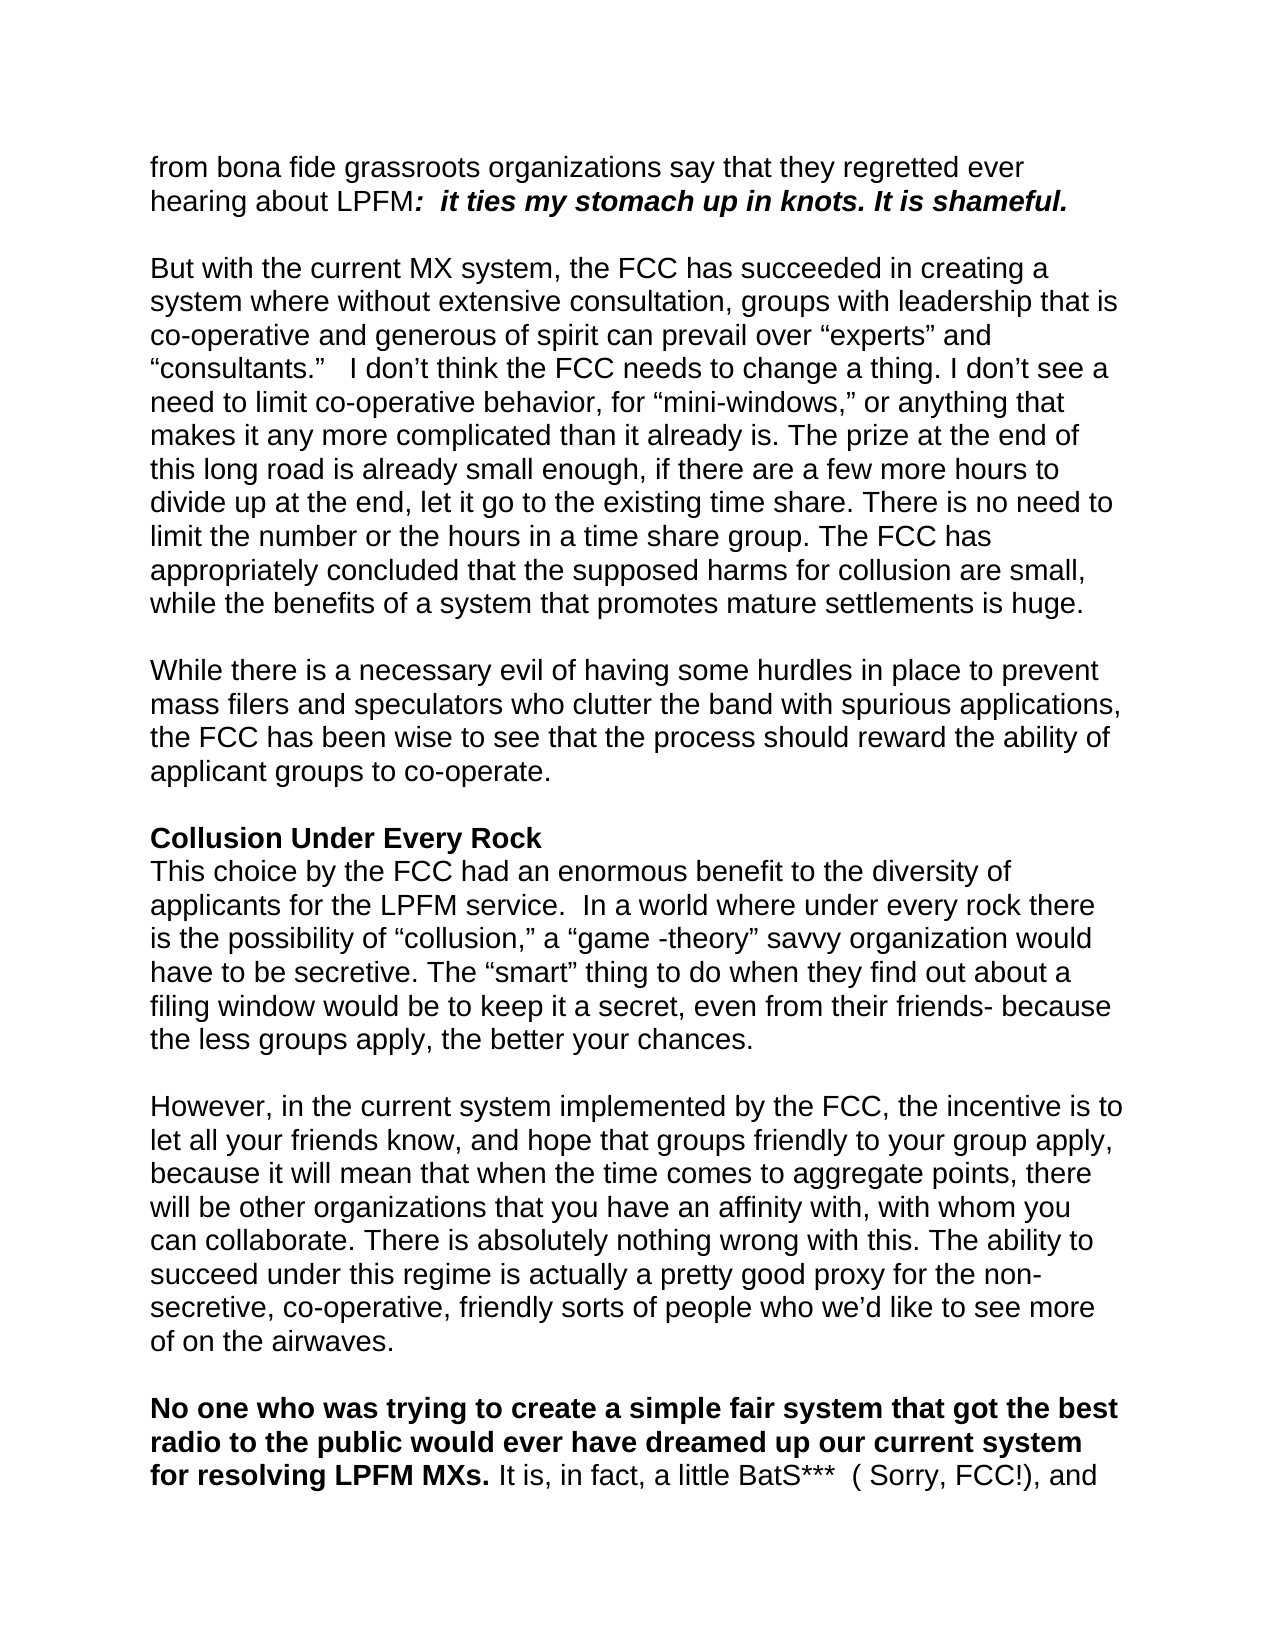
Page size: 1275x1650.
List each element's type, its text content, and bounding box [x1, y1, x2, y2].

text While there is a necessary evil of having some hurdles in place to prevent mass filers and speculators who clutter the band with spurious applications, the FCC has been wise to see that the process should reward the ability of applicant groups to co-operate. [150, 653, 1125, 787]
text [150, 1391, 1125, 1492]
text This choice by the FCC had an enormous benefit to the diversity of applicants for the LPFM service. In a world where under every rock there is the possibility of “collusion,” a “game -theory” savvy organization would have to be secretive. The “smart” thing to do when they find out about a filing window would be to keep it a secret, even from their friends- because the less groups apply, the better your chances. [150, 854, 1125, 1056]
text Collusion Under Every Rock [150, 821, 1125, 854]
text However, in the current system implemented by the FCC, the incentive is to let all your friends know, and hope that groups friendly to your group apply, because it will mean that when the time comes to aggregate points, there will be other organizations that you have an affinity with, with whom you can collaborate. There is absolutely nothing wrong with this. The ability to succeed under this regime is actually a pretty good proxy for the non-secretive, co-operative, friendly sorts of people who we’d like to see more of on the airwaves. [150, 1089, 1125, 1357]
text But with the current MX system, the FCC has succeeded in creating a system where without extensive consultation, groups with leadership that is co-operative and generous of spirit can prevail over “experts” and “consultants.” I don’t think the FCC needs to change a thing. I don’t see a need to limit co-operative behavior, for “mini-windows,” or anything that makes it any more complicated than it already is. The prize at the end of this long road is already small enough, if there are a few more hours to divide up at the end, let it go to the existing time share. There is no need to limit the number or the hours in a time share group. The FCC has appropriately concluded that the supposed harms for collusion are small, while the benefits of a system that promotes mature settlements is huge. [150, 251, 1125, 619]
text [150, 150, 1125, 217]
